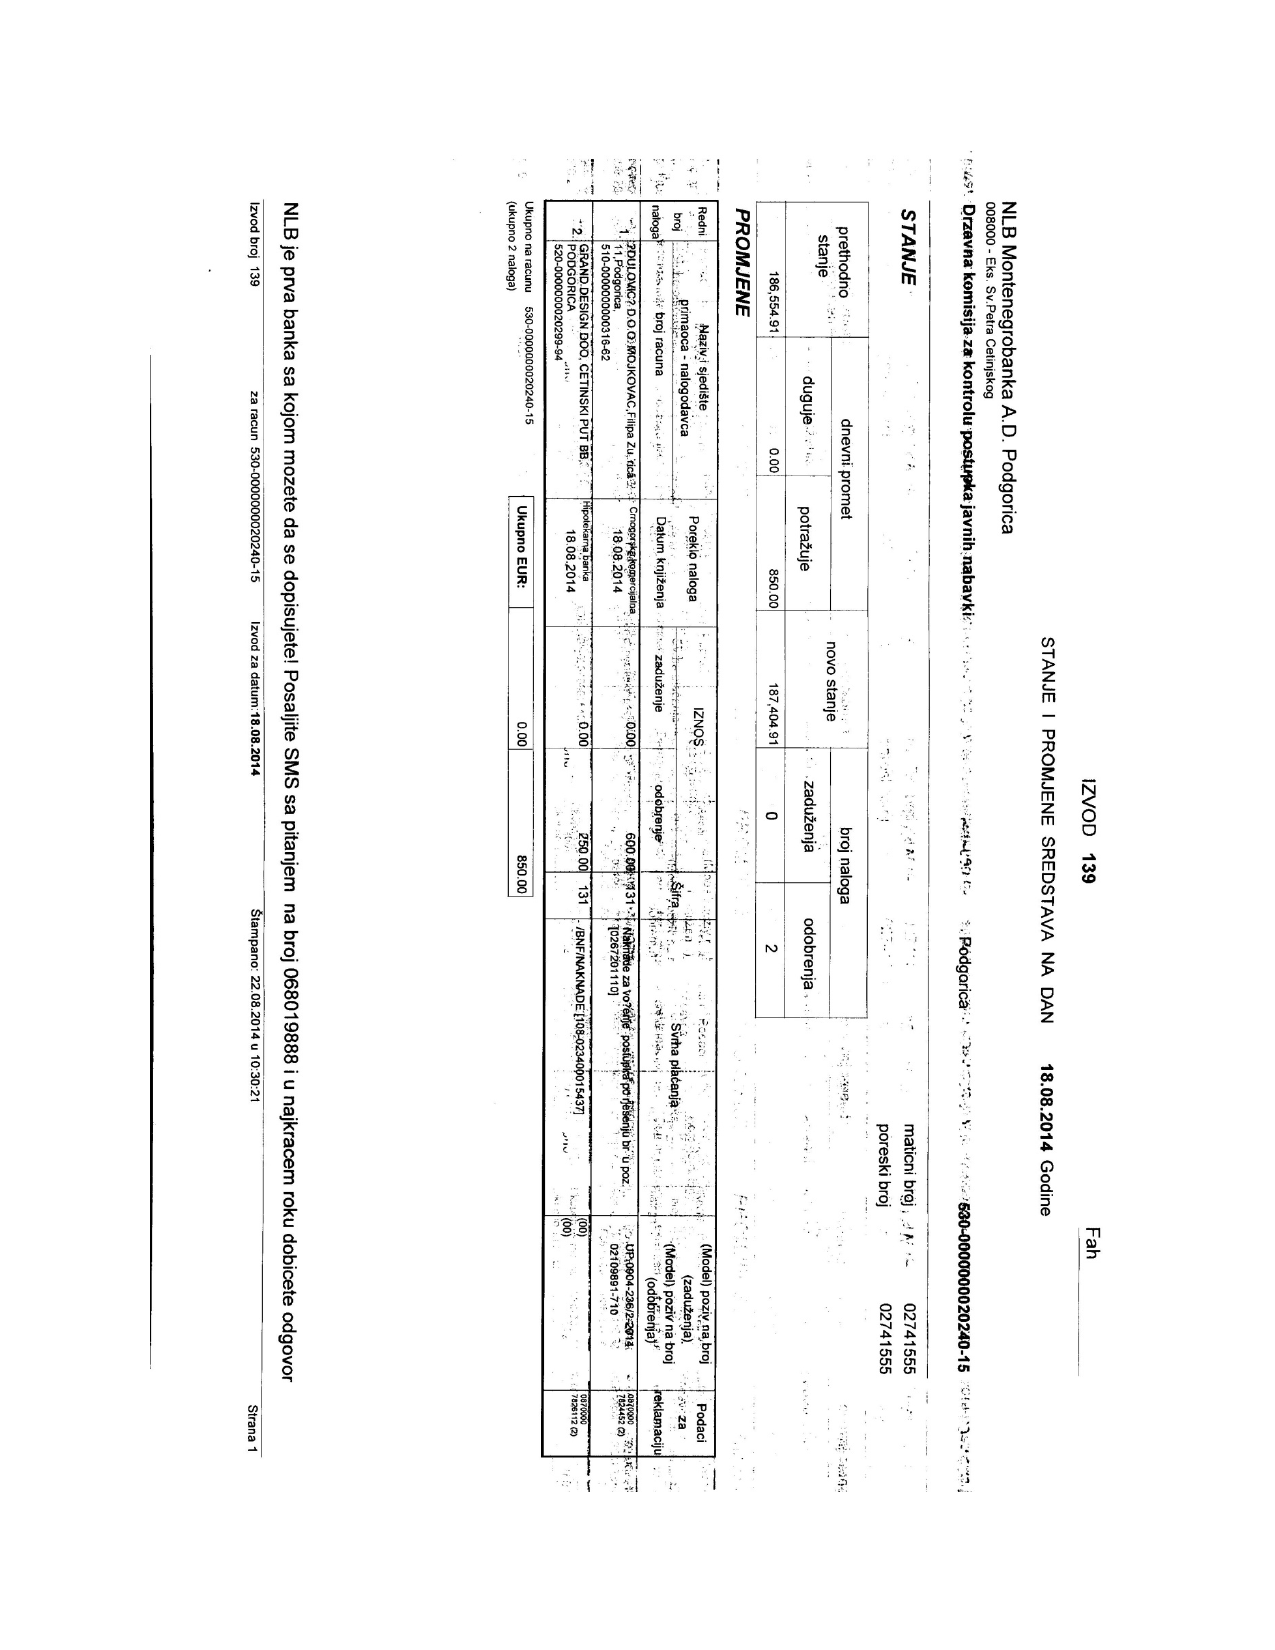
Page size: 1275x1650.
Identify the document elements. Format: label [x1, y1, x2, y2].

picture [150, 150, 1125, 1492]
